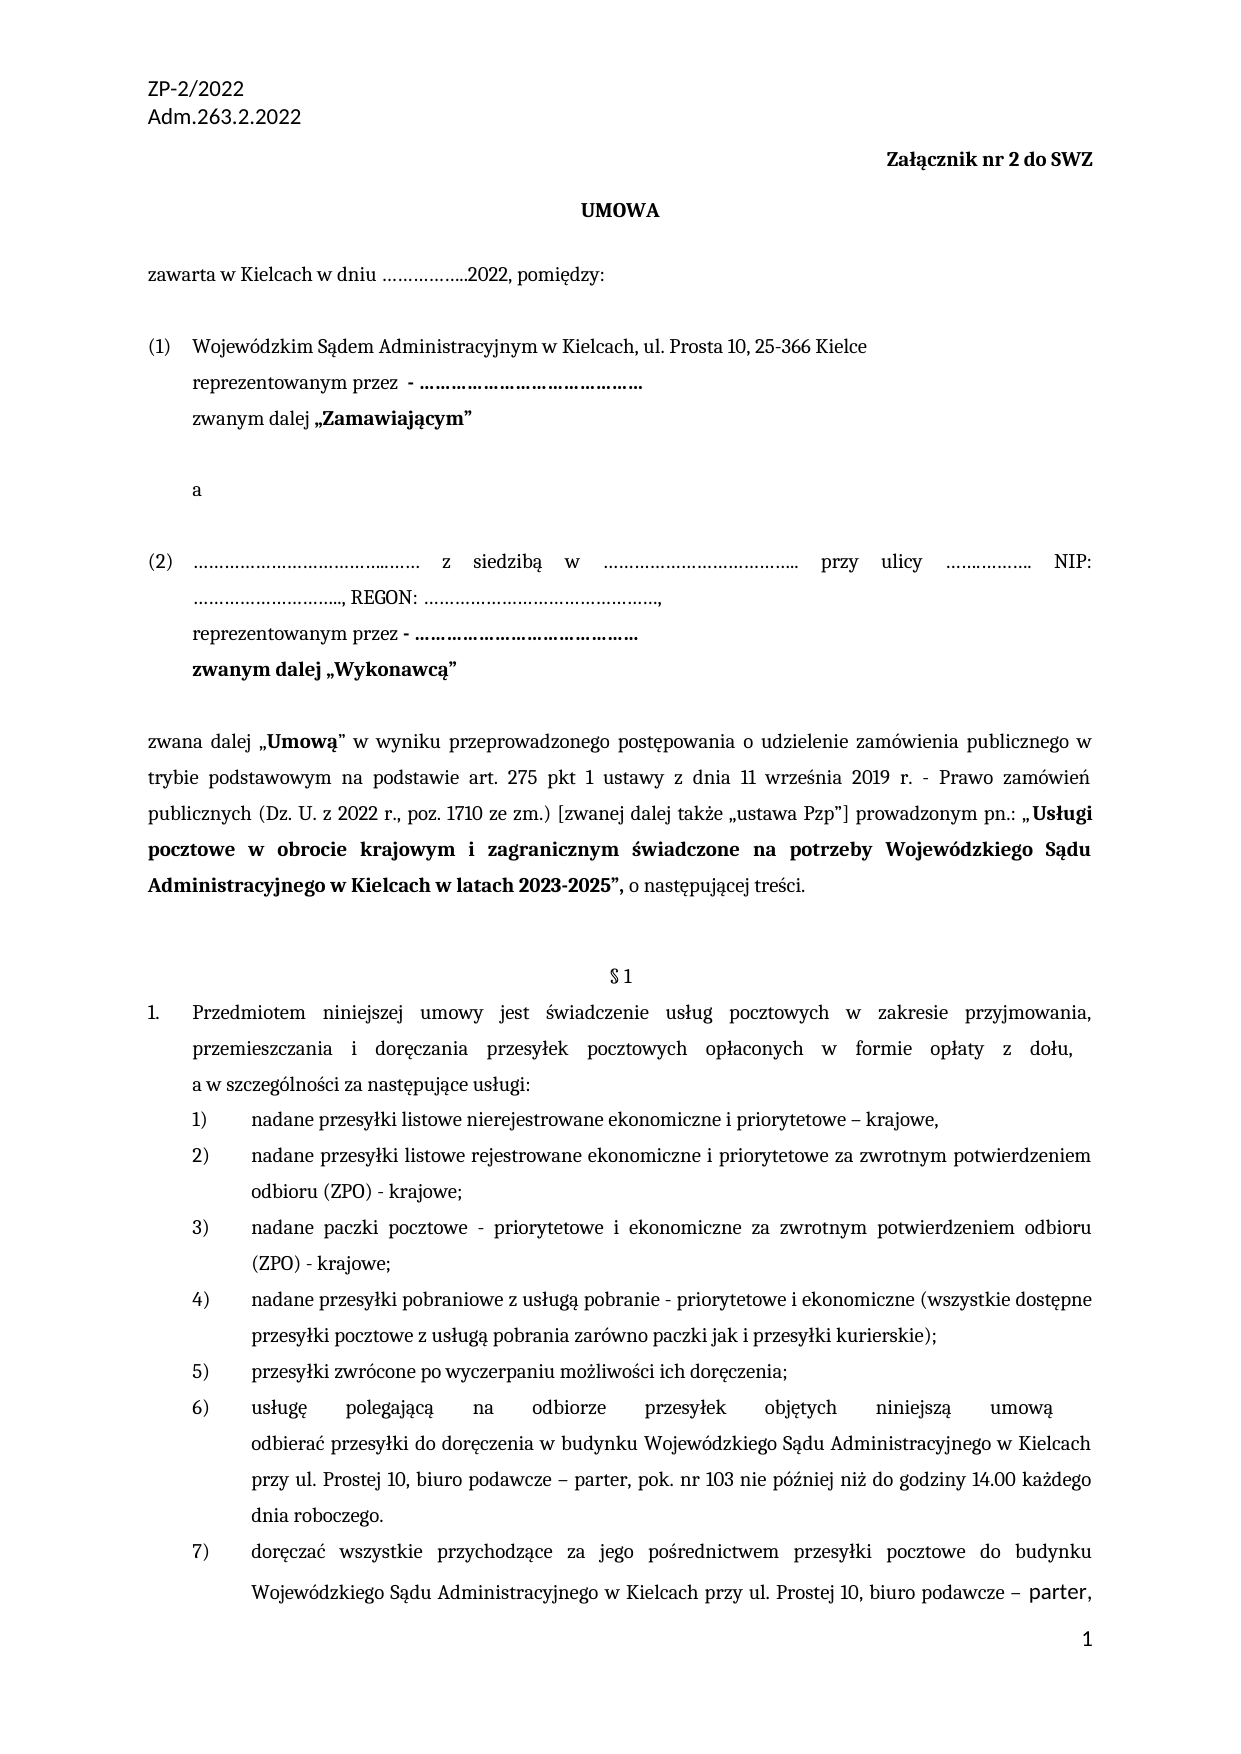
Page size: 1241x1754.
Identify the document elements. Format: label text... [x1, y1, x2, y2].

list Przedmiotem niniejszej umowy jest świadczenie usług pocztowych w zakresie przyjmowania, przemieszczania i doręczania przesyłek pocztowych opłaconych w formie opłaty z dołu, a w szczególności za następujące usługi: [148, 1000, 1093, 1096]
list nadane przesyłki listowe rejestrowane ekonomiczne i priorytetowe za zwrotnym potwierdzeniem odbioru (ZPO) - krajowe; [192, 1144, 1093, 1204]
text UMOWA [148, 199, 1093, 223]
text reprezentowanym przez - …………………………………… [192, 370, 1093, 394]
text reprezentowanym przez - …………………………………… [192, 622, 1093, 646]
list nadane paczki pocztowe - priorytetowe i ekonomiczne za zwrotnym potwierdzeniem odbioru (ZPO) - krajowe; [192, 1216, 1093, 1276]
list Wojewódzkim Sądem Administracyjnym w Kielcach, ul. Prosta 10, 25-366 Kielce [148, 334, 1093, 358]
list przesyłki zwrócone po wyczerpaniu możliwości ich doręczenia; [192, 1360, 1093, 1384]
text zwana dalej „Umową” w wyniku przeprowadzonego postępowania o udzielenie zamówienia publicznego w trybie podstawowym na podstawie art. 275 pkt 1 ustawy z dnia 11 września 2019 r. - Prawo zamówień publicznych (Dz. U. z 2022 r., poz. 1710 ze zm.) [zwanej dalej także „ustawa Pzp”] prowadzonym pn.: „Usługi pocztowe w obrocie krajowym i zagranicznym świadczone na potrzeby Wojewódzkiego Sądu Administracyjnego w Kielcach w latach 2023-2025”, o następującej treści. [148, 730, 1093, 897]
text a [192, 478, 1093, 502]
text zwanym dalej „Wykonawcą” [192, 658, 1093, 682]
text § 1 [148, 964, 1093, 988]
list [192, 1539, 1093, 1605]
list nadane przesyłki pobraniowe z usługą pobranie - priorytetowe i ekonomiczne (wszystkie dostępne przesyłki pocztowe z usługą pobrania zarówno paczki jak i przesyłki kurierskie); [192, 1288, 1093, 1348]
text Załącznik nr 2 do SWZ [148, 148, 1093, 172]
list ………………………………..…… z siedzibą w ……………………………….. przy ulicy …….………. NIP: ……………………….., REGON: ………………………………………, [148, 550, 1093, 610]
list usługę polegającą na odbiorze przesyłek objętych niniejszą umową odbierać przesyłki do doręczenia w budynku Wojewódzkiego Sądu Administracyjnego w Kielcach przy ul. Prostej 10, biuro podawcze – parter, pok. nr 103 nie później niż do godziny 14.00 każdego dnia roboczego. [192, 1396, 1093, 1527]
list nadane przesyłki listowe nierejestrowane ekonomiczne i priorytetowe – krajowe, [192, 1108, 1093, 1132]
text zawarta w Kielcach w dniu ……………..2022, pomiędzy: [148, 262, 1093, 286]
text zwanym dalej „Zamawiającym” [192, 406, 1093, 430]
